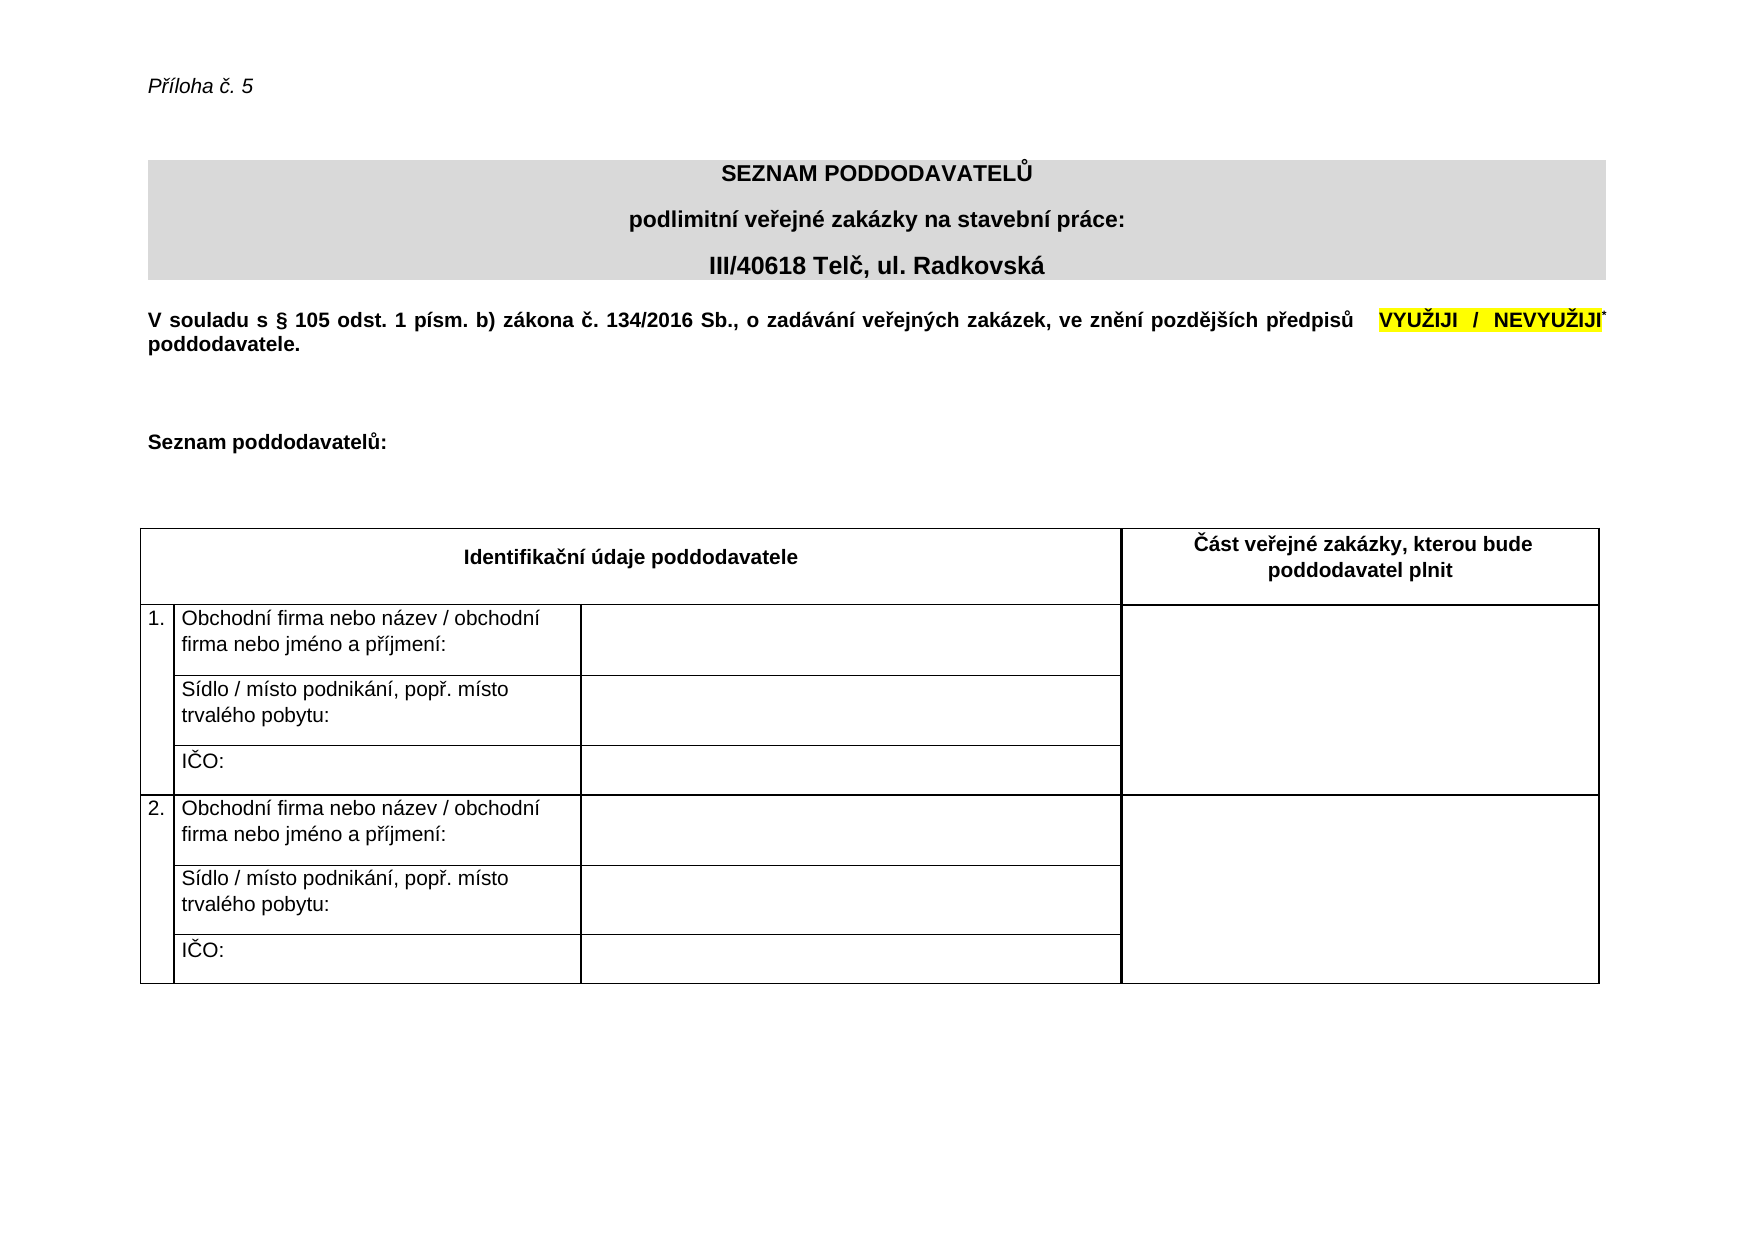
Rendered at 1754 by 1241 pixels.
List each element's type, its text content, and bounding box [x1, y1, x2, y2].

table_header Identifikační údaje poddodavatele [141, 529, 1120, 604]
table_cell Obchodní firma nebo název / obchodní firma nebo jméno a příjmení: [175, 796, 580, 864]
table_cell IČO: [175, 746, 580, 794]
text III/40618 Telč, ul. Radkovská [148, 251, 1606, 280]
table_cell Sídlo / místo podnikání, popř. místo trvalého pobytu: [175, 676, 580, 745]
text podlimitní veřejné zakázky na stavební práce: [148, 206, 1606, 232]
table_cell [582, 935, 1120, 983]
table_cell [582, 676, 1120, 745]
text V souladu s § 105 odst. 1 písm. b) zákona č. 134/2016 Sb., o zadávání veřejných zakázek, ve znění pozdějších předpisů VYUŽIJI / NEVYUŽIJI* poddodavatele. [148, 308, 1606, 356]
table_cell [582, 746, 1120, 794]
table_cell Obchodní firma nebo název / obchodní firma nebo jméno a příjmení: [175, 605, 580, 674]
table_cell 1. [141, 605, 173, 794]
table_cell [582, 605, 1120, 674]
table_cell 2. [141, 796, 173, 983]
table_cell [582, 796, 1120, 864]
text SEZNAM PODDODAVATELŮ [148, 160, 1606, 186]
table_cell Sídlo / místo podnikání, popř. místo trvalého pobytu: [175, 866, 580, 934]
table_header Část veřejné zakázky, kterou bude poddodavatel plnit [1123, 529, 1598, 604]
table_cell IČO: [175, 935, 580, 983]
table_cell [1123, 606, 1598, 794]
table_cell [1123, 796, 1598, 983]
text Seznam poddodavatelů: [148, 430, 1606, 454]
table_cell [582, 866, 1120, 934]
